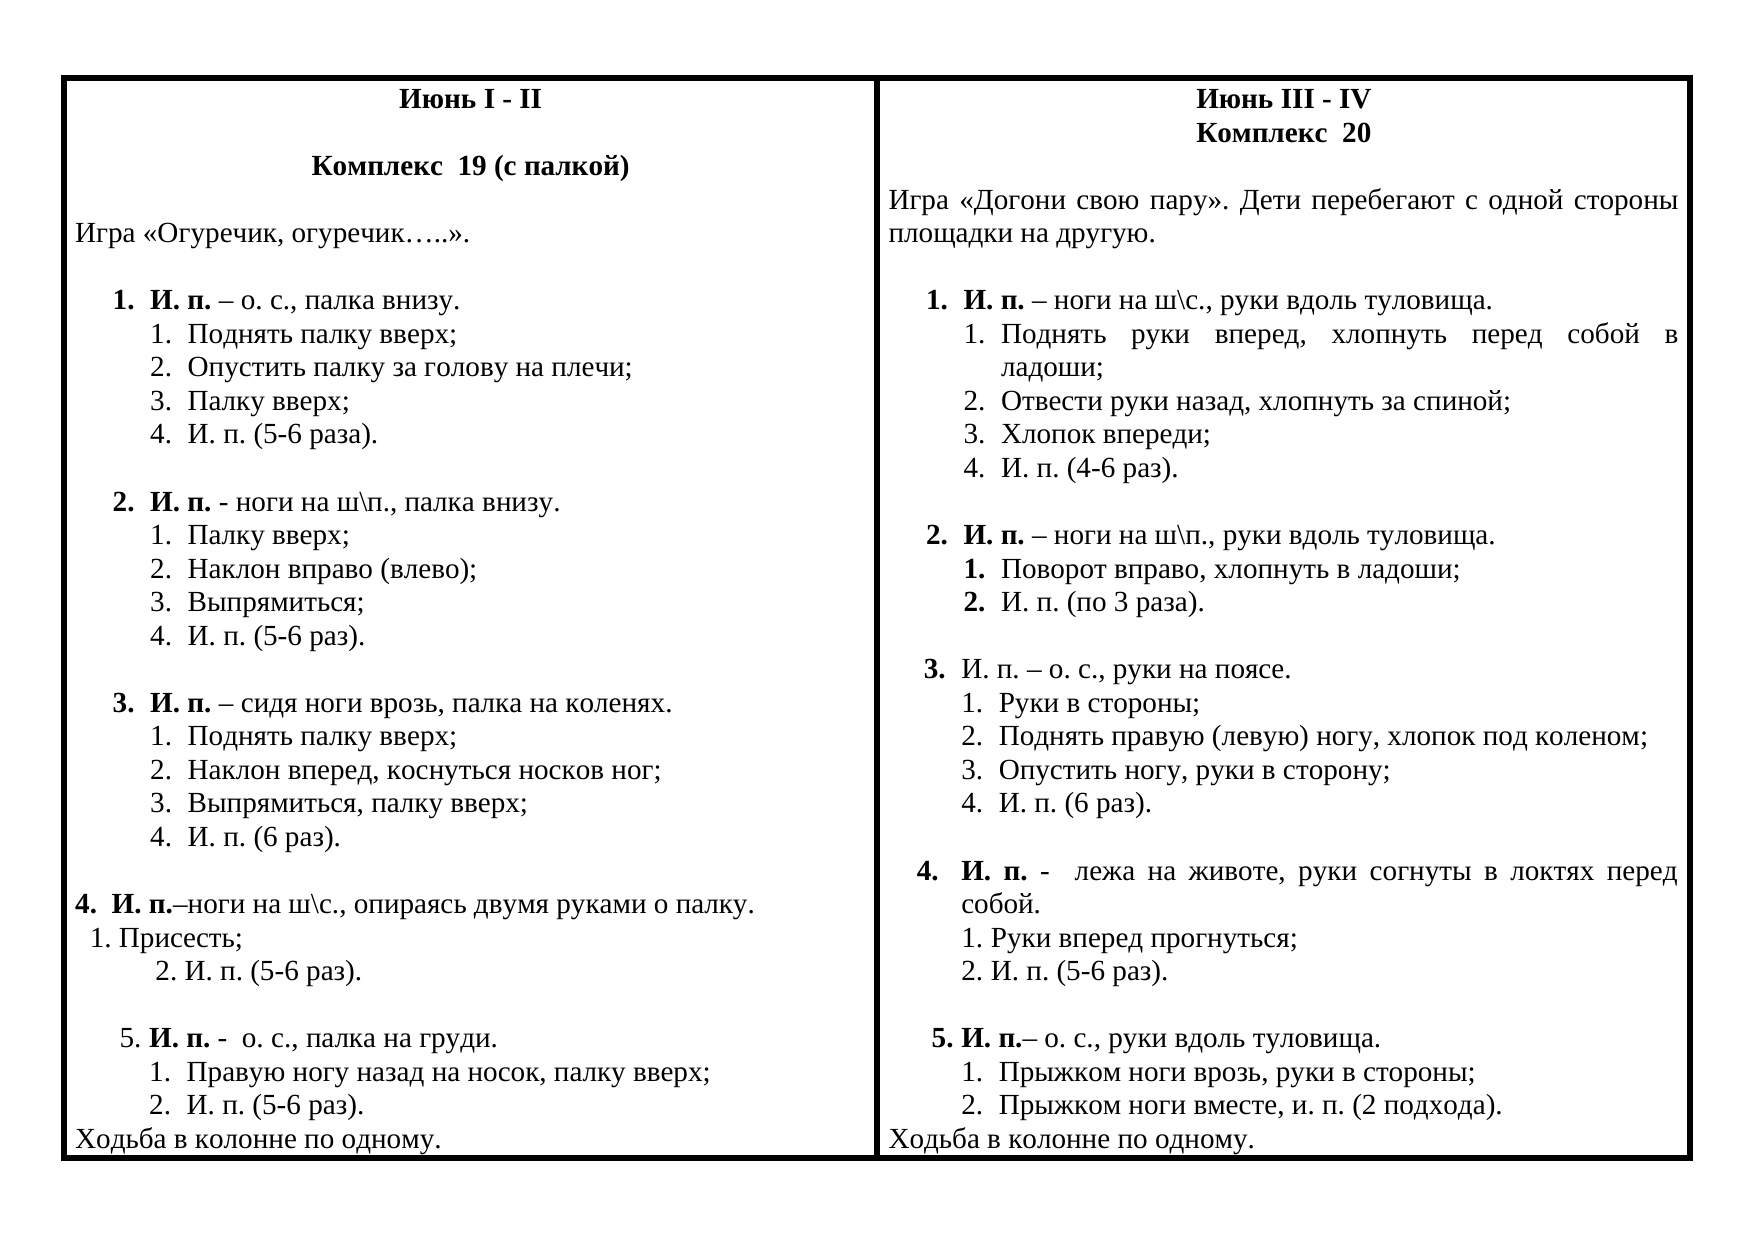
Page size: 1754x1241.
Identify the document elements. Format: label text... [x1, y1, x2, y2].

table_cell Июнь I - II Комплекс 19 (с палкой) Игра «Огуречик, огуречик…..». И. п. – о. с., палка внизу. Поднять палку вверх; Опустить палку за голову на плечи; Палку вверх; И. п. (5-6 раза). И. п. - ноги на ш\п., палка внизу. Палку вверх; Наклон вправо (влево); Выпрямиться; И. п. (5-6 раз). И. п. – сидя ноги врозь, палка на коленях. Поднять палку вверх; Наклон вперед, коснуться носков ног; Выпрямиться, палку вверх; И. п. (6 раз). 4. И. п.–ноги на ш\с., опираясь двумя руками о палку. 1. Присесть; 2. И. п. (5-6 раз). И. п. - о. с., палка на груди. Правую ногу назад на носок, палку вверх; И. п. (5-6 раз). Ходьба в колонне по одному. [67, 81, 874, 1154]
table_cell Июнь III - IV Комплекс 20 Игра «Догони свою пару». Дети перебегают с одной стороны площадки на другую. И. п. – ноги на ш\с., руки вдоль туловища. Поднять руки вперед, хлопнуть перед собой в ладоши; Отвести руки назад, хлопнуть за спиной; Хлопок впереди; И. п. (4-6 раз). И. п. – ноги на ш\п., руки вдоль туловища. Поворот вправо, хлопнуть в ладоши; И. п. (по 3 раза). И. п. – о. с., руки на поясе. Руки в стороны; Поднять правую (левую) ногу, хлопок под коленом; Опустить ногу, руки в сторону; И. п. (6 раз). И. п. - лежа на животе, руки согнуты в локтях перед собой. Руки вперед прогнуться; И. п. (5-6 раз). И. п.– о. с., руки вдоль туловища. Прыжком ноги врозь, руки в стороны; Прыжком ноги вместе, и. п. (2 подхода). Ходьба в колонне по одному. [880, 81, 1687, 1154]
